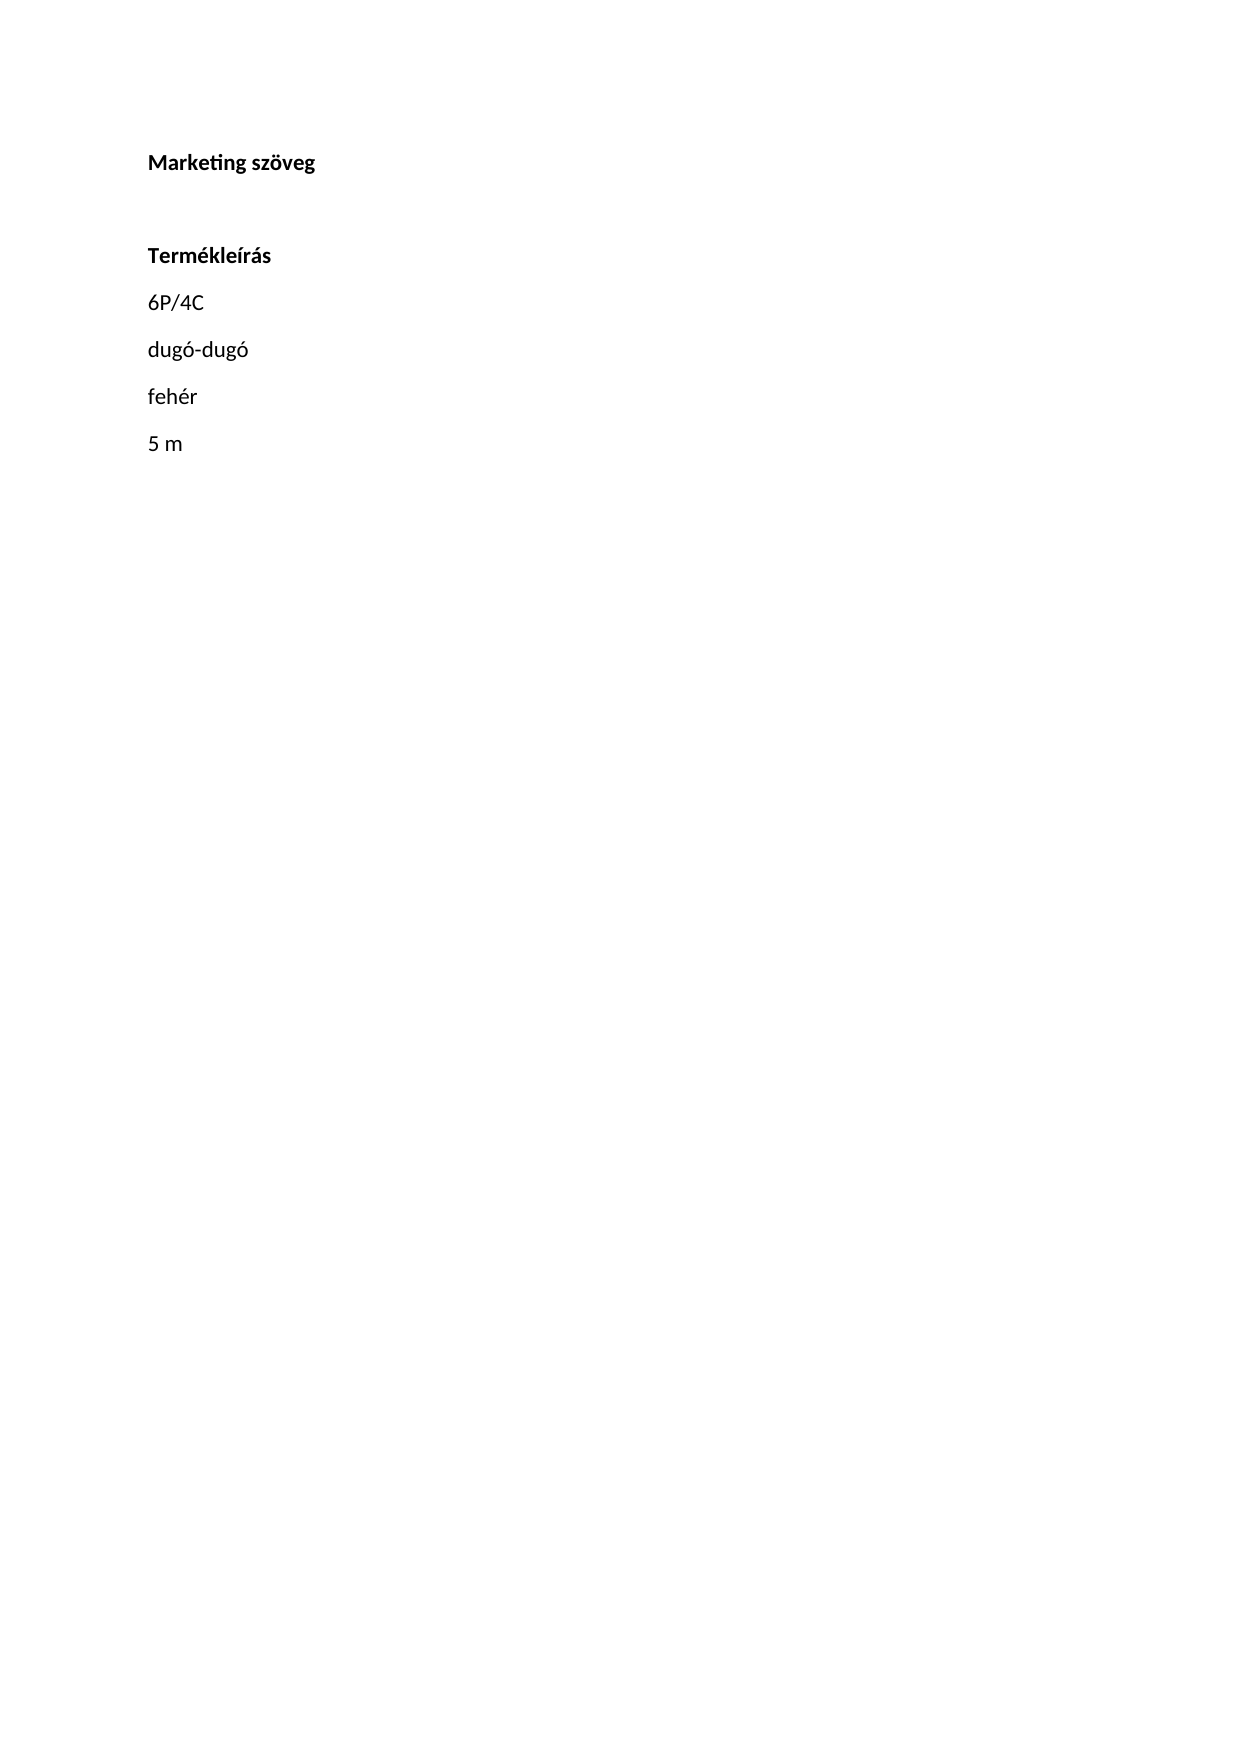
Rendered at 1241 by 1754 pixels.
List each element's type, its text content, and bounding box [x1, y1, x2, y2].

text Marketing szöveg [148, 148, 1093, 176]
text 6P/4C [148, 288, 1093, 316]
text 5 m [148, 429, 1093, 457]
text Termékleírás [148, 241, 1093, 269]
text dugó-dugó [148, 335, 1093, 363]
text fehér [148, 382, 1093, 410]
